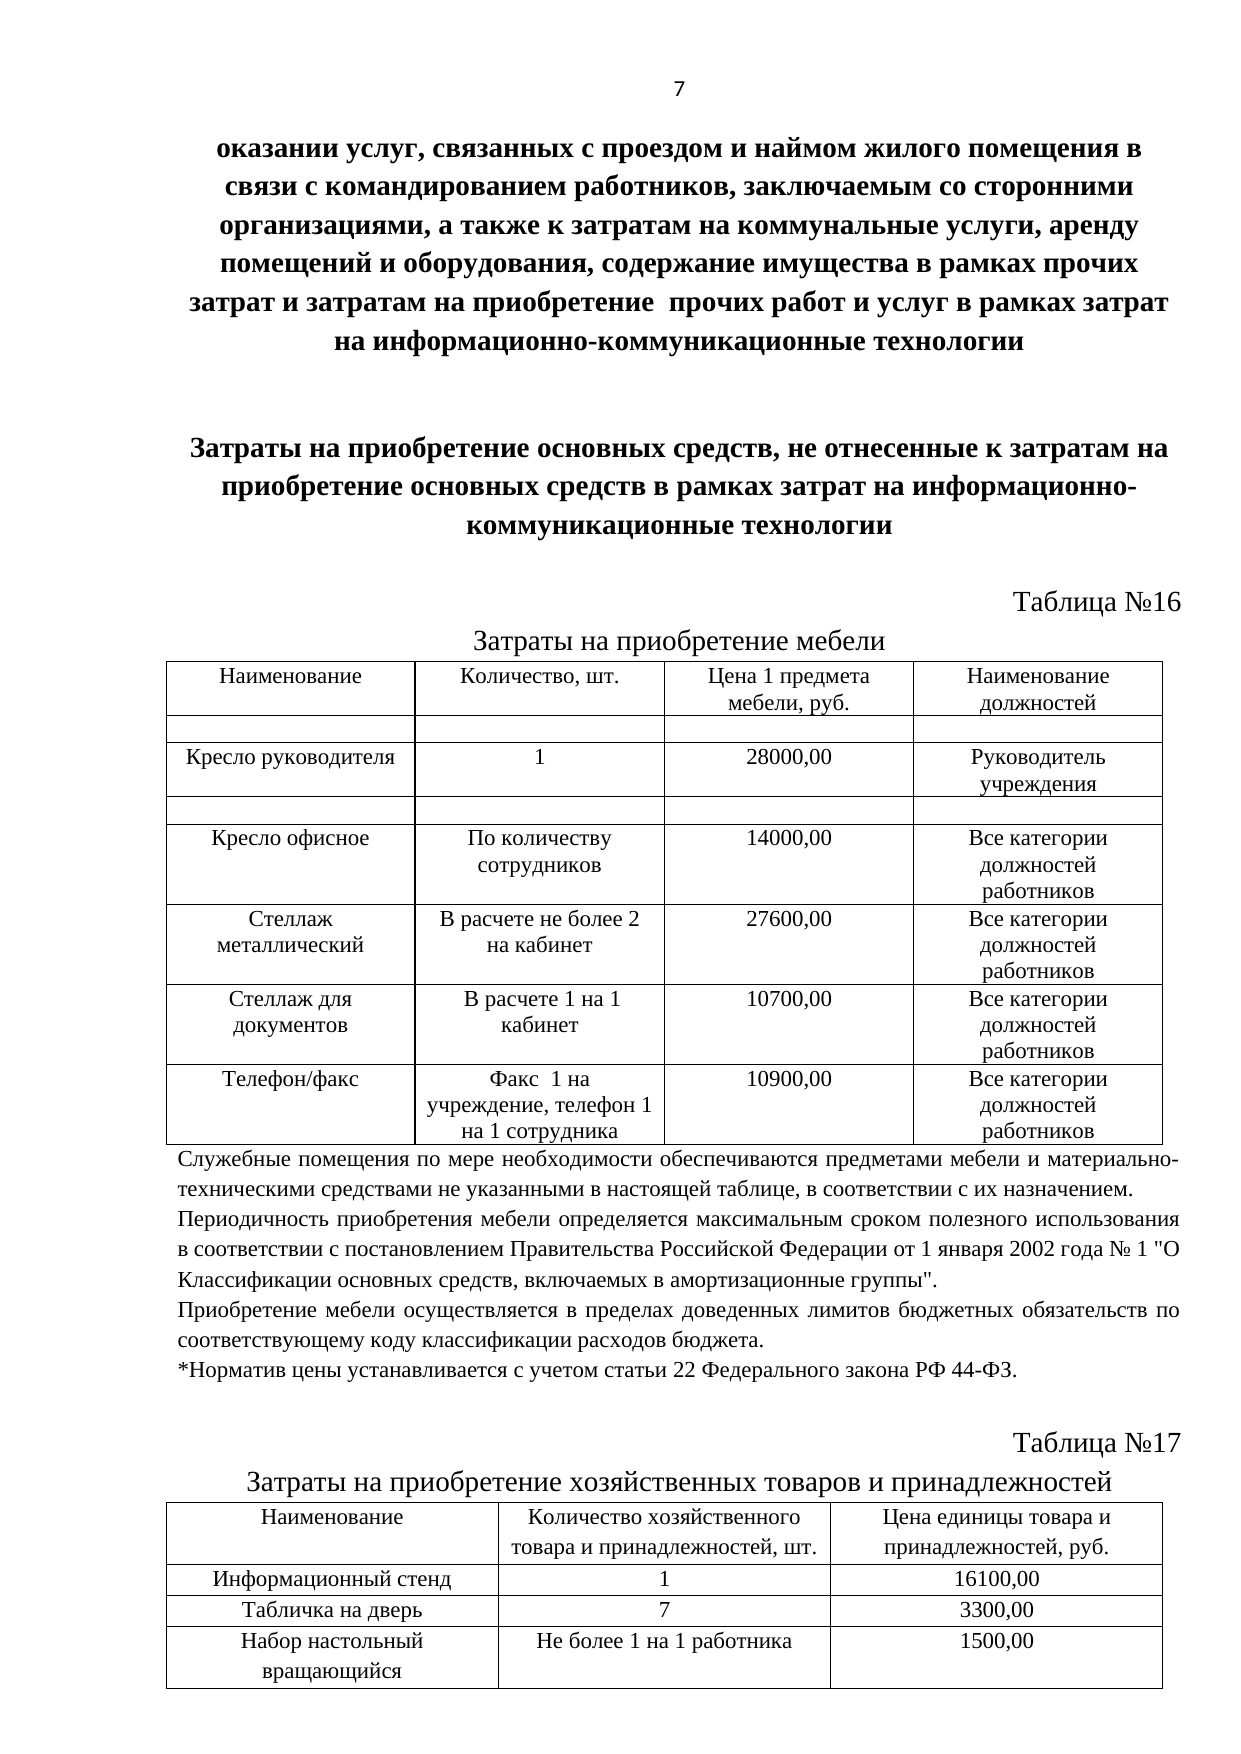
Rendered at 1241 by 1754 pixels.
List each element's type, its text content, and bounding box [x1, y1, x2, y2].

table_header Количество хозяйственного товара и принадлежностей, шт. [499, 1503, 830, 1564]
table_cell 1 [416, 743, 664, 796]
table_header Количество, шт. [416, 662, 664, 715]
table_cell По количеству сотрудников [416, 825, 664, 903]
table_cell Кресло руководителя [167, 743, 414, 796]
text Затраты на приобретение хозяйственных товаров и принадлежностей [177, 1464, 1181, 1497]
table_cell [416, 716, 664, 742]
table_cell Кресло офисное [167, 825, 414, 903]
text Затраты на приобретение основных средств, не отнесенные к затратам на приобретение основных средств в рамках затрат на информационно-коммуникационные технологии [177, 430, 1181, 541]
text Приобретение мебели осуществляется в пределах доведенных лимитов бюджетных обязательств по соответствующему коду классификации расходов бюджета. [177, 1296, 1181, 1352]
table_cell [914, 716, 1162, 742]
table_cell 10700,00 [665, 985, 913, 1064]
table_header Наименование [167, 662, 414, 715]
table_cell Не более 1 на 1 работника [499, 1627, 830, 1688]
table_header Цена 1 предмета мебели, руб. [665, 662, 913, 715]
text *Норматив цены устанавливается с учетом статьи 22 Федерального закона РФ 44-ФЗ. [177, 1356, 1181, 1383]
table_cell В расчете 1 на 1 кабинет [416, 985, 664, 1064]
text Таблица №17 [177, 1425, 1181, 1459]
text Служебные помещения по мере необходимости обеспечиваются предметами мебели и материально-техническими средствами не указанными в настоящей таблице, в соответствии с их назначением. [177, 1145, 1181, 1201]
table_cell Все категории должностей работников [914, 985, 1162, 1064]
table_cell [914, 797, 1162, 823]
table_cell 7 [499, 1596, 830, 1626]
table_cell [167, 716, 414, 742]
table_cell 3300,00 [831, 1596, 1162, 1626]
table_header Наименование [167, 1503, 498, 1564]
text Затраты на приобретение мебели [177, 623, 1181, 656]
table_cell Табличка на дверь [167, 1596, 498, 1626]
table_cell Стеллаж для документов [167, 985, 414, 1064]
text Таблица №16 [177, 584, 1181, 618]
table_cell 1500,00 [831, 1627, 1162, 1688]
table_cell Все категории должностей работников [914, 1065, 1162, 1144]
table_cell 14000,00 [665, 825, 913, 903]
table_cell Телефон/факс [167, 1065, 414, 1144]
table_cell 27600,00 [665, 905, 913, 984]
table_cell Все категории должностей работников [914, 825, 1162, 903]
table_cell 28000,00 [665, 743, 913, 796]
table_cell Набор настольный вращающийся [167, 1627, 498, 1688]
table_cell 10900,00 [665, 1065, 913, 1144]
table_cell 16100,00 [831, 1565, 1162, 1595]
table_header Наименование должностей [914, 662, 1162, 715]
table_cell Все категории должностей работников [914, 905, 1162, 984]
table_header Цена единицы товара и принадлежностей, руб. [831, 1503, 1162, 1564]
table_cell Информационный стенд [167, 1565, 498, 1595]
table_cell [665, 797, 913, 823]
table_cell [167, 797, 414, 823]
table_cell Руководитель учреждения [914, 743, 1162, 796]
table_cell [665, 716, 913, 742]
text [177, 130, 1181, 356]
table_cell 1 [499, 1565, 830, 1595]
table_cell Стеллаж металлический [167, 905, 414, 984]
table_cell [416, 797, 664, 823]
text Периодичность приобретения мебели определяется максимальным сроком полезного использования в соответствии с постановлением Правительства Российской Федерации от 1 января 2002 года № 1 "О Классификации основных средств, включаемых в амортизационные группы". [177, 1205, 1181, 1292]
table_cell В расчете не более 2 на кабинет [416, 905, 664, 984]
table_cell Факс 1 на учреждение, телефон 1 на 1 сотрудника [416, 1065, 664, 1144]
